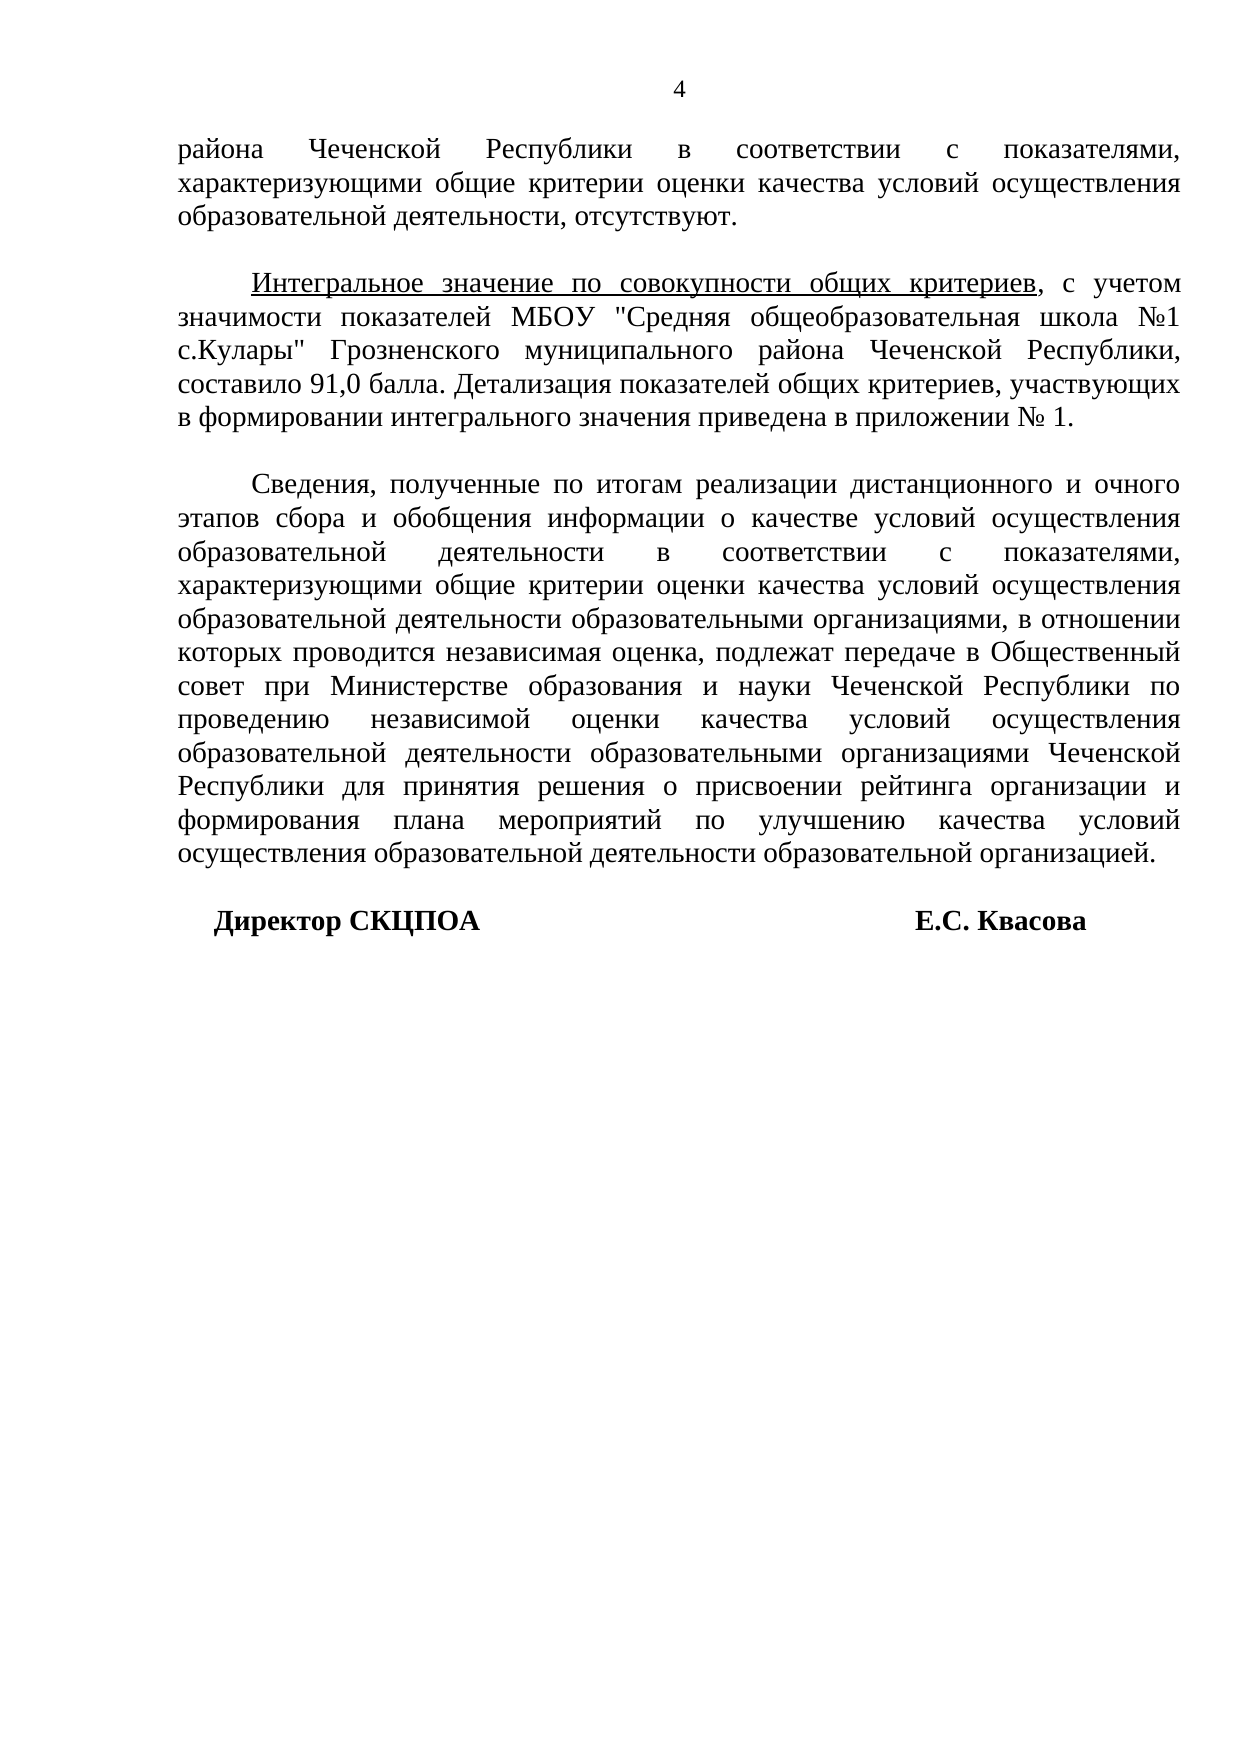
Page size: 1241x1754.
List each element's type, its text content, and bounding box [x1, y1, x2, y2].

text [177, 131, 1181, 232]
text Сведения, полученные по итогам реализации дистанционного и очного этапов сбора и обобщения информации о качестве условий осуществления образовательной деятельности в соответствии с показателями, характеризующими общие критерии оценки качества условий осуществления образовательной деятельности образовательными организациями, в отношении которых проводится независимая оценка, подлежат передаче в Общественный совет при Министерстве образования и науки Чеченской Республики по проведению независимой оценки качества условий осуществления образовательной деятельности образовательными организациями Чеченской Республики для принятия решения о присвоении рейтинга организации и формирования плана мероприятий по улучшению качества условий осуществления образовательной деятельности образовательной организацией. [177, 467, 1181, 869]
text Интегральное значение по совокупности общих критериев, с учетом значимости показателей МБОУ "Средняя общеобразовательная школа №1 с.Кулары" Грозненского муниципального района Чеченской Республики, составило 91,0 балла. Детализация показателей общих критериев, участвующих в формировании интегрального значения приведена в приложении № 1. [177, 265, 1181, 433]
text Директор СКЦПОА Е.С. Квасова [177, 903, 1181, 936]
